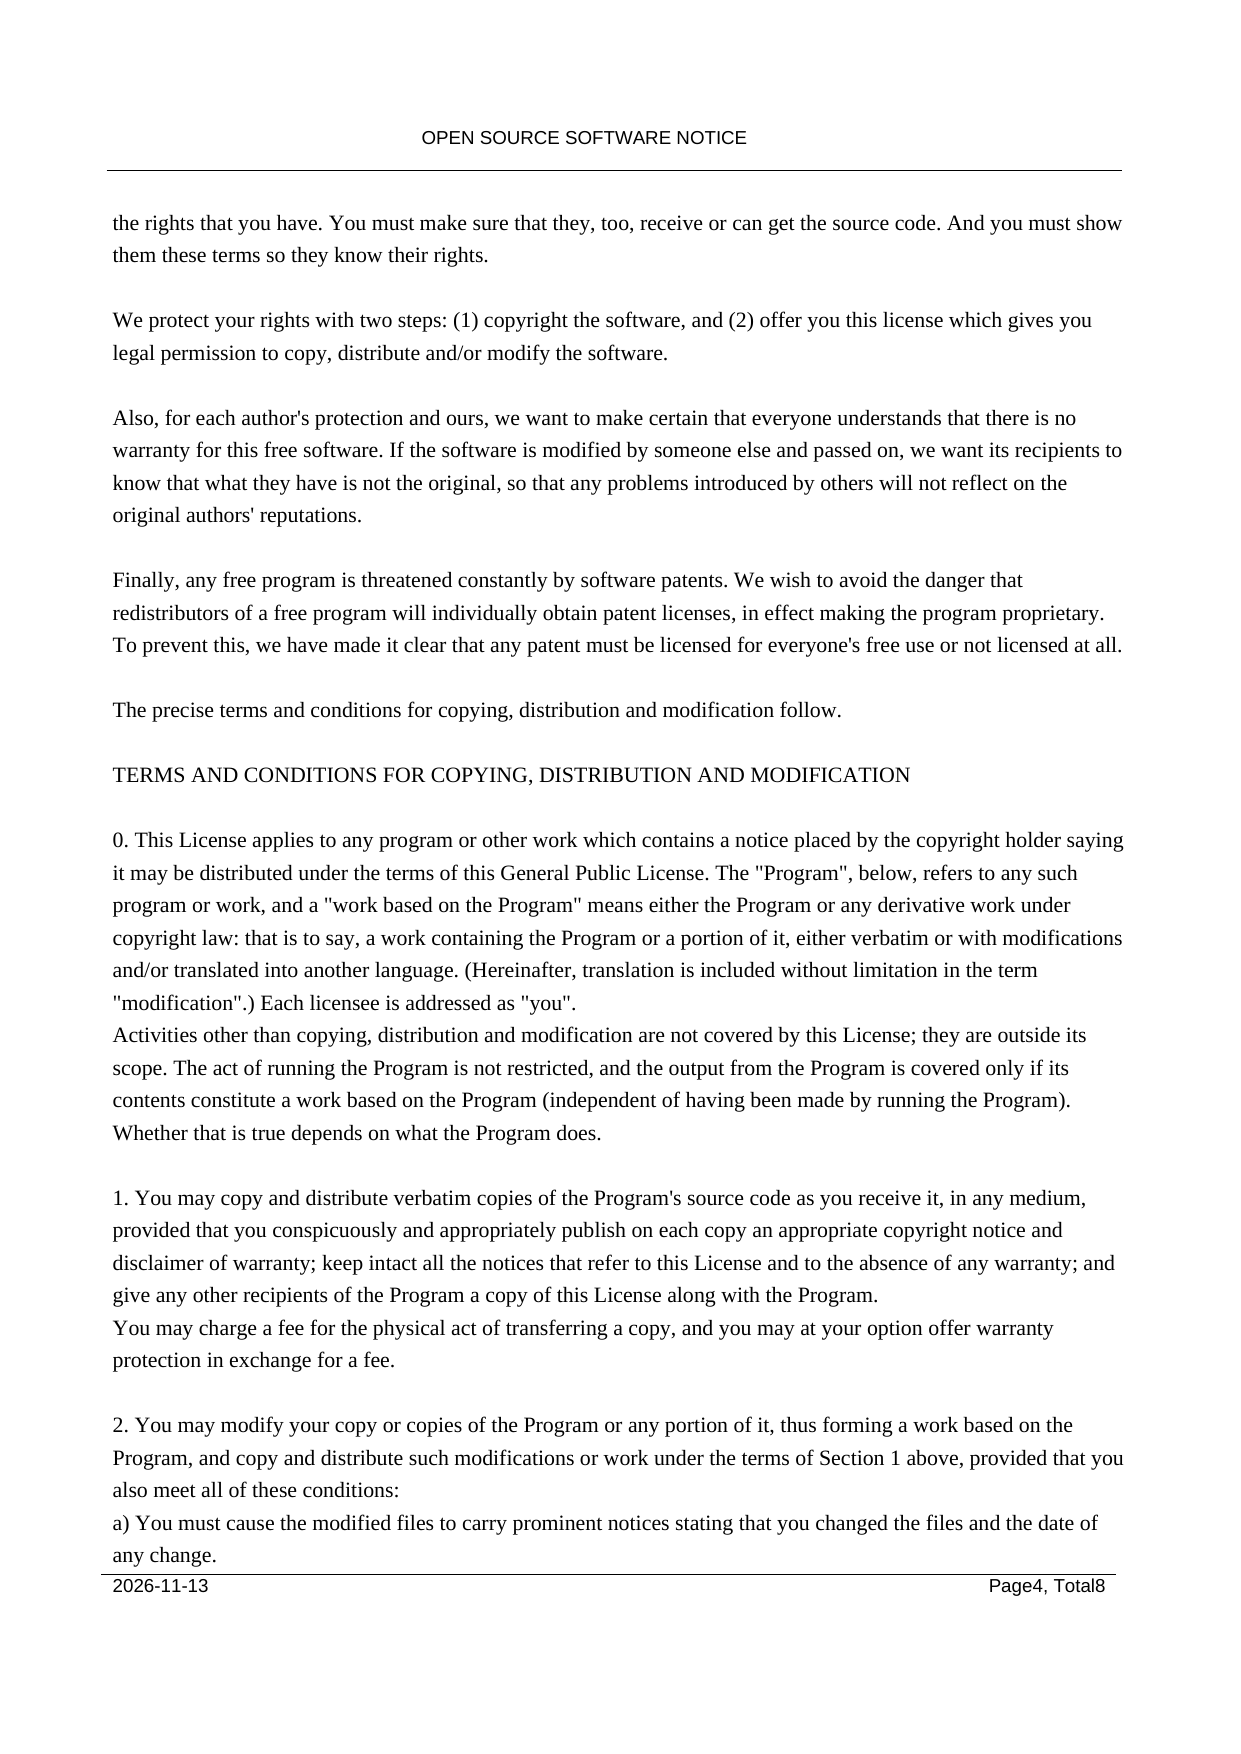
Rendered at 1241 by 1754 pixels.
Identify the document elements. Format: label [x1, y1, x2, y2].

text [112, 206, 1128, 1571]
